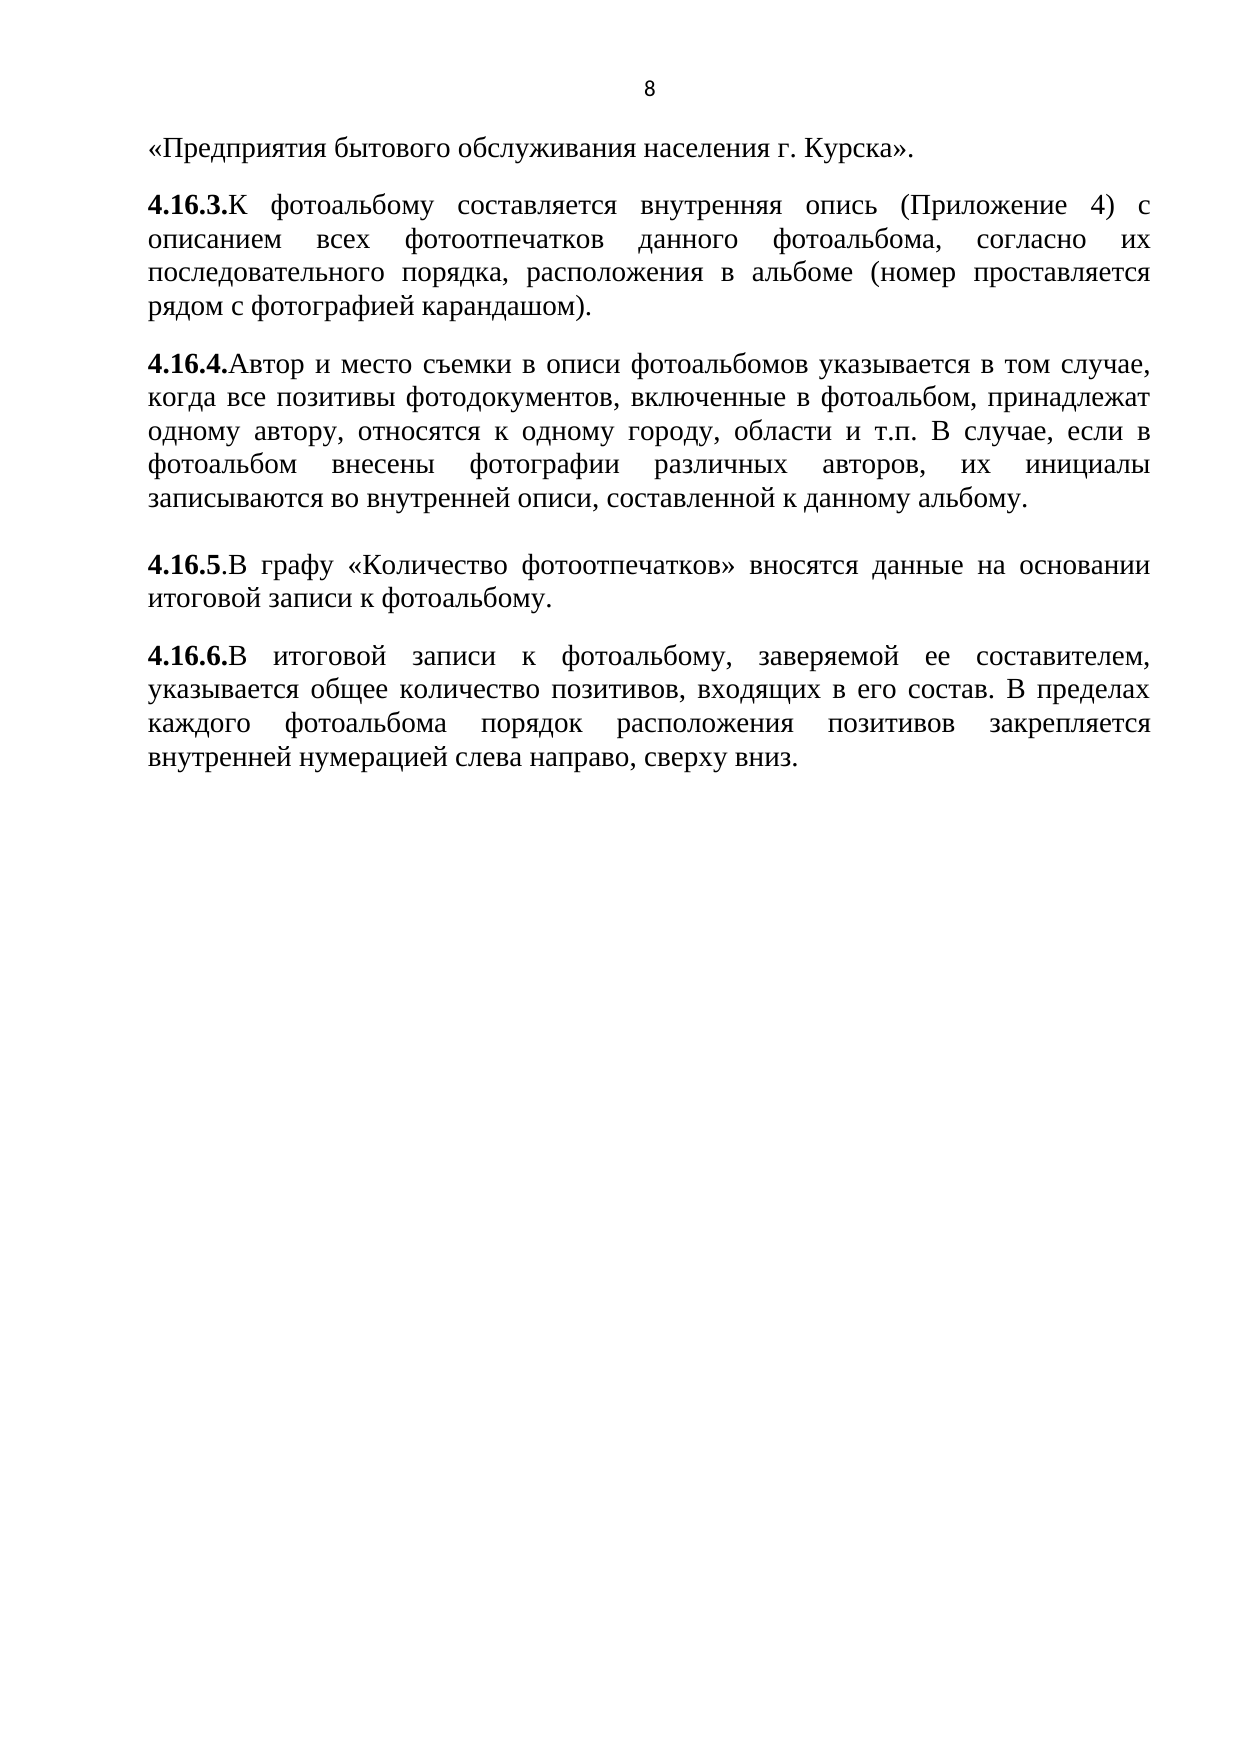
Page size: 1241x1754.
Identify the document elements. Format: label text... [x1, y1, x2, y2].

text 4.16.5.В графу «Количество фотоотпечатков» вносятся данные на основании итоговой записи к фотоальбому. [148, 547, 1152, 614]
text 4.16.3.К фотоальбому составляется внутренняя опись (Приложение 4) c описанием всех фотоотпечатков данного фотоальбома, согласно их последовательного порядка, расположения в альбоме (номер проставляется рядом с фотографией карандашом). [148, 187, 1152, 322]
text 4.16.6.В итоговой записи к фотоальбому, заверяемой ее составителем, указывается общее количество позитивов, входящих в его состав. В пределах каждого фотоальбома порядок расположения позитивов закрепляется внутренней нумерацией слева направо, сверху вниз. [148, 638, 1152, 772]
text «Предприятия бытового обслуживания населения г. Курска». [148, 130, 1152, 163]
text 4.16.4.Автор и место съемки в описи фотоальбомов указывается в том случае, когда все позитивы фотодокументов, включенные в фотоальбом, принадлежат одному автору, относятся к одному городу, области и т.п. В случае, если в фотоальбом внесены фотографии различных авторов, их инициалы записываются во внутренней описи, составленной к данному альбому. [148, 346, 1152, 513]
